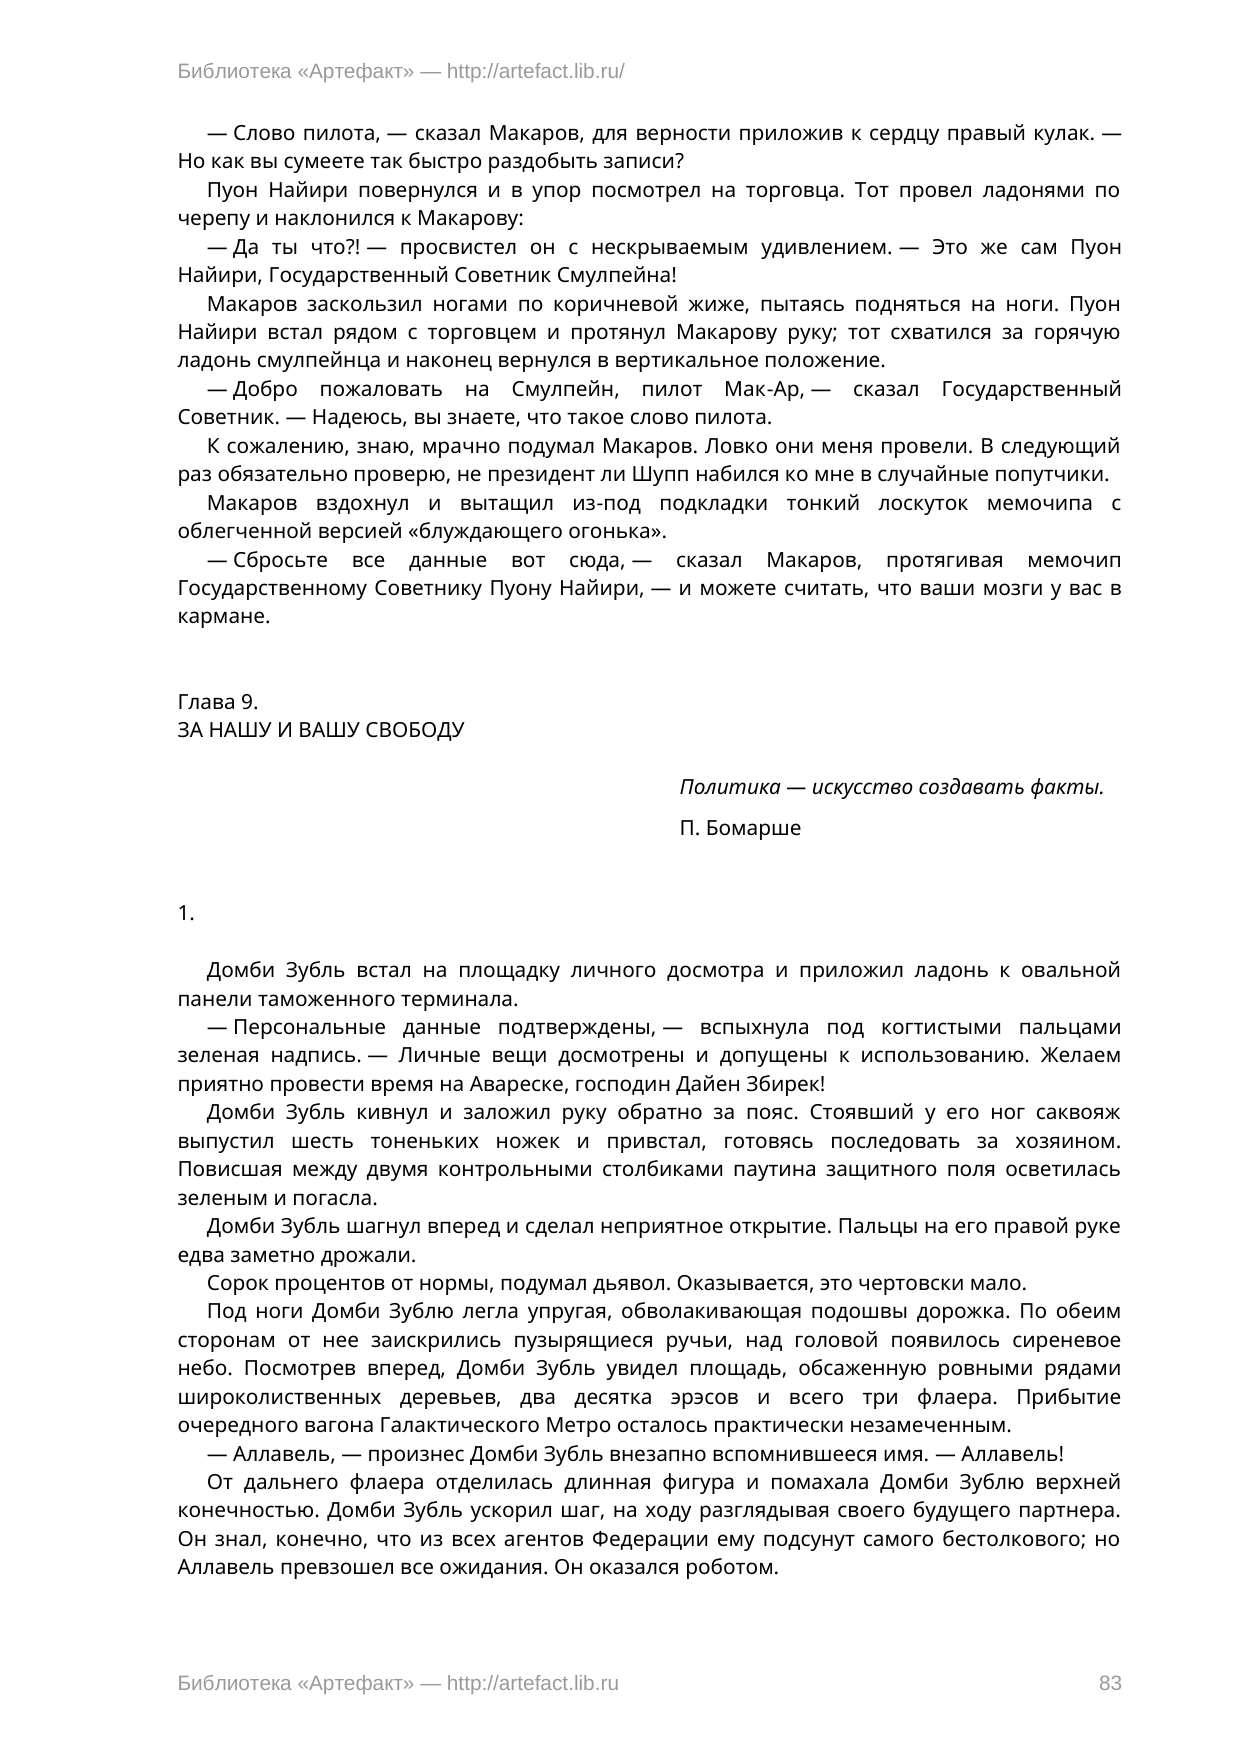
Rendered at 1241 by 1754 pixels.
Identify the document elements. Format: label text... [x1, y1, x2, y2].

text Сорок процентов от нормы, подумал дьявол. Оказывается, это чертовски мало. [177, 1268, 1122, 1297]
text К сожалению, знаю, мрачно подумал Макаров. Ловко они меня провели. В следующий раз обязательно проверю, не президент ли Шупп набился ко мне в случайные попутчики. [177, 431, 1122, 488]
text Макаров заскользил ногами по коричневой жиже, пытаясь подняться на ноги. Пуон Найири встал рядом с торговцем и протянул Макарову руку; тот схватился за горячую ладонь смулпейнца и наконец вернулся в вертикальное положение. [177, 289, 1122, 374]
text Пуон Найири повернулся и в упор посмотрел на торговца. Тот провел ладонями по черепу и наклонился к Макарову: [177, 175, 1122, 232]
text — Аллавель, — произнес Домби Зубль внезапно вспомнившееся имя. — Аллавель! [177, 1439, 1122, 1467]
text П. Бомарше [679, 813, 1122, 842]
text От дальнего флаера отделилась длинная фигура и помахала Домби Зублю верхней конечностью. Домби Зубль ускорил шаг, на ходу разглядывая своего будущего партнера. Он знал, конечно, что из всех агентов Федерации ему подсунут самого бестолкового; но Аллавель превзошел все ожидания. Он оказался роботом. [177, 1467, 1122, 1581]
text — Добро пожаловать на Смулпейн, пилот Мак-Ар, — сказал Государственный Советник. — Надеюсь, вы знаете, что такое слово пилота. [177, 374, 1122, 431]
subtitle Глава 9. [177, 687, 1122, 715]
text Макаров вздохнул и вытащил из-под подкладки тонкий лоскуток мемочипа с облегченной версией «блуждающего огонька». [177, 488, 1122, 545]
text Домби Зубль шагнул вперед и сделал неприятное открытие. Пальцы на его правой руке едва заметно дрожали. [177, 1211, 1122, 1268]
text — Сбросьте все данные вот сюда, — сказал Макаров, протягивая мемочип Государственному Советнику Пуону Найири, — и можете считать, что ваши мозги у вас в кармане. [177, 545, 1122, 630]
text Политика — искусство создавать факты. [679, 772, 1122, 801]
text Домби Зубль встал на площадку личного досмотра и приложил ладонь к овальной панели таможенного терминала. [177, 955, 1122, 1012]
text — Слово пилота, — сказал Макаров, для верности приложив к сердцу правый кулак. — Но как вы сумеете так быстро раздобыть записи? [177, 118, 1122, 175]
text Под ноги Домби Зублю легла упругая, обволакивающая подошвы дорожка. По обеим сторонам от нее заискрились пузырящиеся ручьи, над головой появилось сиреневое небо. Посмотрев вперед, Домби Зубль увидел площадь, обсаженную ровными рядами широколиственных деревьев, два десятка эрэсов и всего три флаера. Прибытие очередного вагона Галактического Метро осталось практически незамеченным. [177, 1297, 1122, 1439]
subtitle 1. [177, 898, 1122, 927]
text — Персональные данные подтверждены, — вспыхнула под когтистыми пальцами зеленая надпись. — Личные вещи досмотрены и допущены к использованию. Желаем приятно провести время на Авареске, господин Дайен Збирек! [177, 1012, 1122, 1097]
text Домби Зубль кивнул и заложил руку обратно за пояс. Стоявший у его ног саквояж выпустил шесть тоненьких ножек и привстал, готовясь последовать за хозяином. Повисшая между двумя контрольными столбиками паутина защитного поля осветилась зеленым и погасла. [177, 1097, 1122, 1211]
text — Да ты что?! — просвистел он с нескрываемым удивлением. — Это же сам Пуон Найири, Государственный Советник Смулпейна! [177, 232, 1122, 289]
subtitle ЗА НАШУ И ВАШУ СВОБОДУ [177, 715, 1122, 744]
